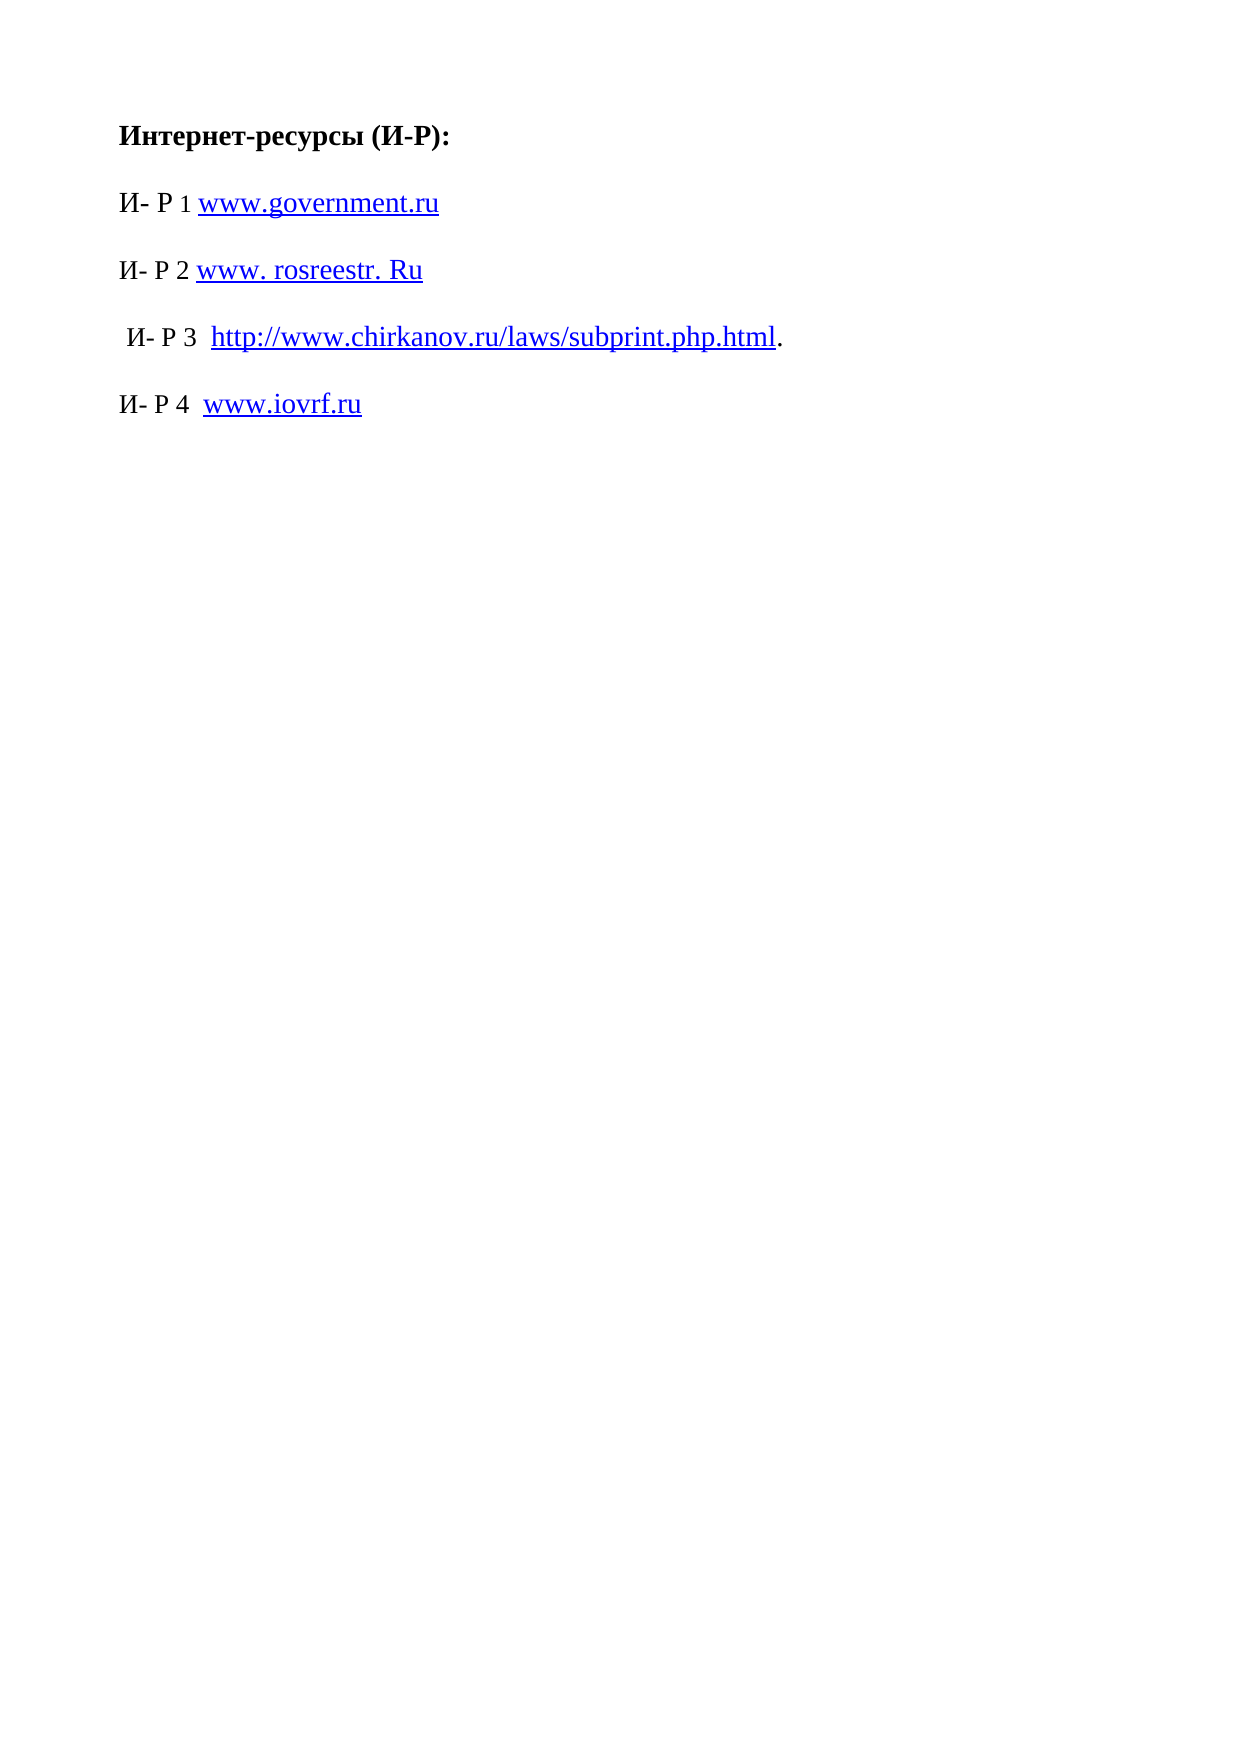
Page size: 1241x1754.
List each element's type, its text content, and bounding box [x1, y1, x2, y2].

text Интернет-ресурсы (И-Р): [119, 118, 1152, 152]
text И- Р 1 www.government.ru [119, 185, 1152, 219]
text И- Р 3 http://www.chirkanov.ru/laws/subprint.php.html. [119, 319, 1152, 353]
text И- Р 4 www.iovrf.ru [119, 386, 1152, 420]
text И- Р 2 www. rosreestr. Ru [119, 252, 1152, 286]
